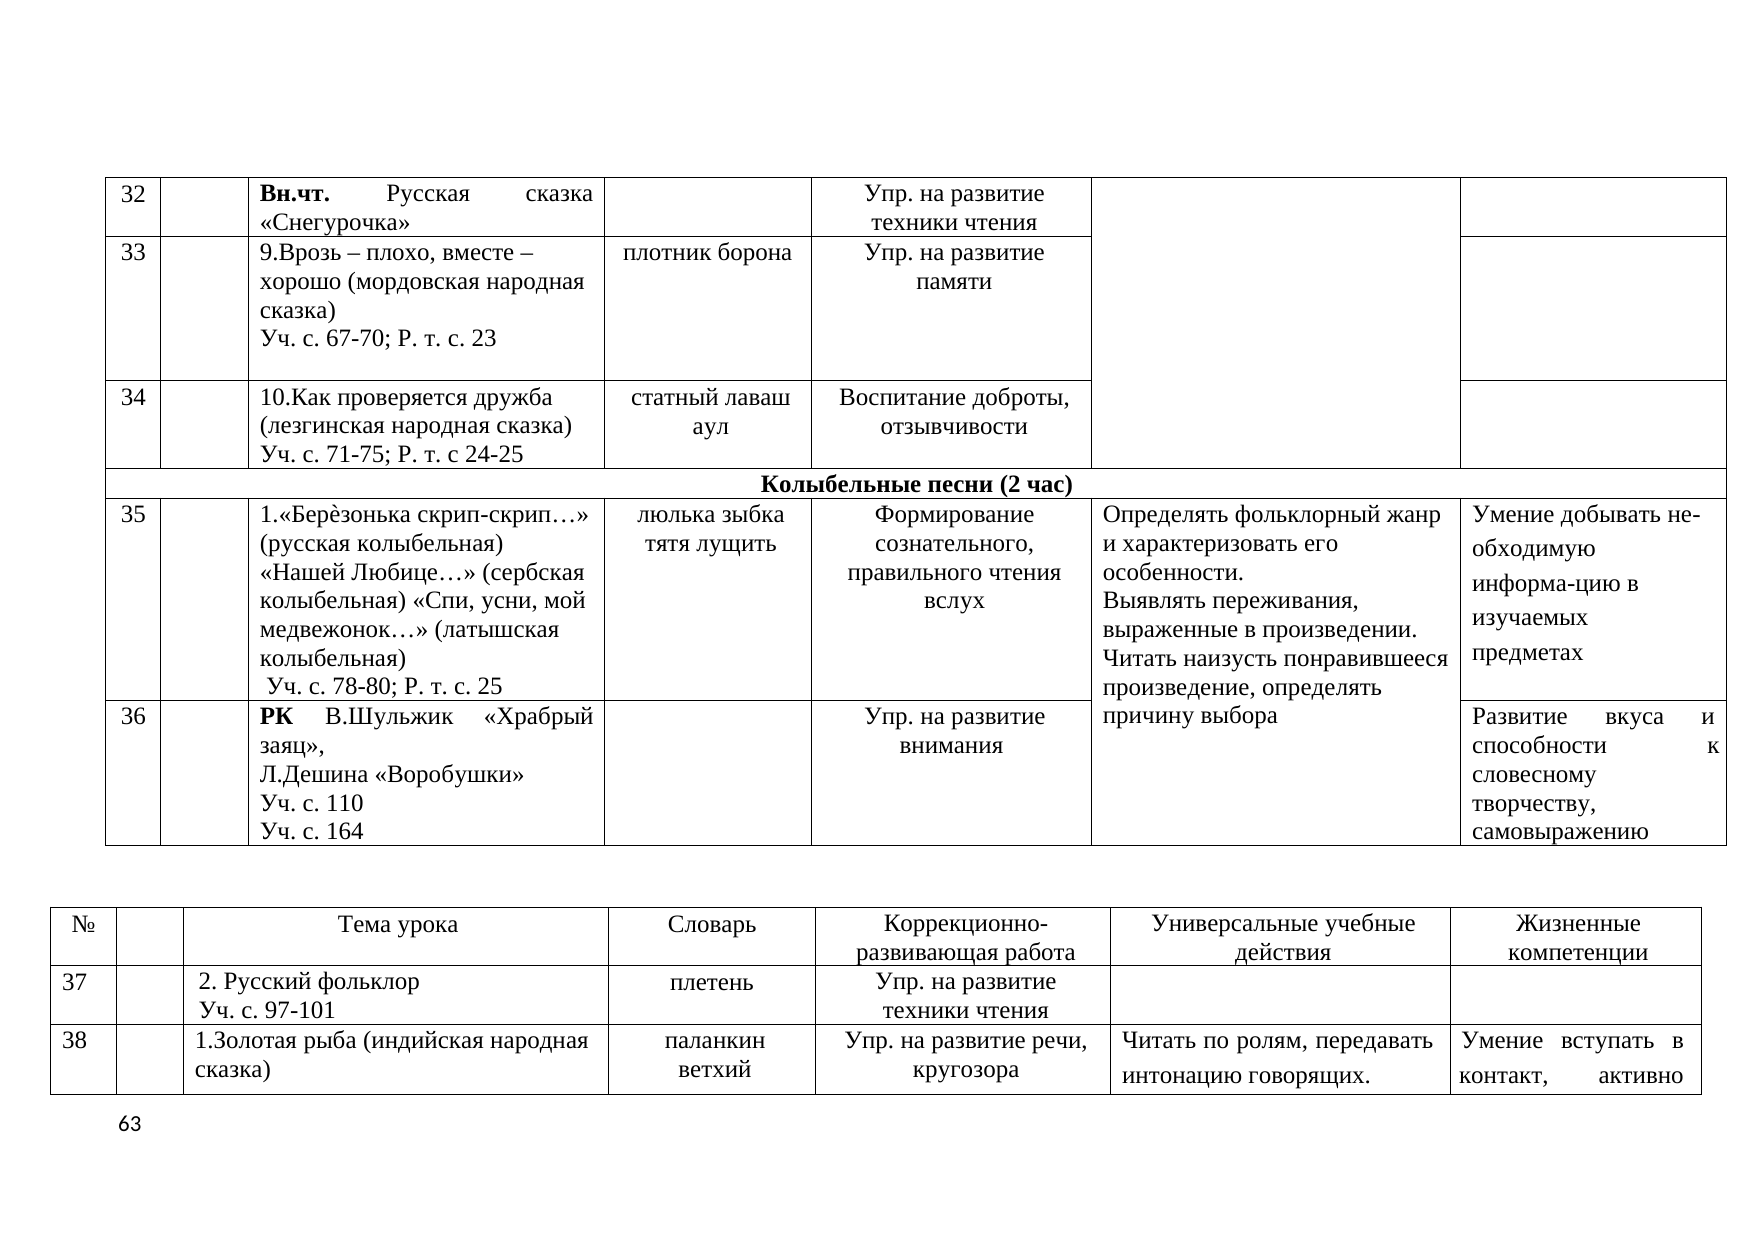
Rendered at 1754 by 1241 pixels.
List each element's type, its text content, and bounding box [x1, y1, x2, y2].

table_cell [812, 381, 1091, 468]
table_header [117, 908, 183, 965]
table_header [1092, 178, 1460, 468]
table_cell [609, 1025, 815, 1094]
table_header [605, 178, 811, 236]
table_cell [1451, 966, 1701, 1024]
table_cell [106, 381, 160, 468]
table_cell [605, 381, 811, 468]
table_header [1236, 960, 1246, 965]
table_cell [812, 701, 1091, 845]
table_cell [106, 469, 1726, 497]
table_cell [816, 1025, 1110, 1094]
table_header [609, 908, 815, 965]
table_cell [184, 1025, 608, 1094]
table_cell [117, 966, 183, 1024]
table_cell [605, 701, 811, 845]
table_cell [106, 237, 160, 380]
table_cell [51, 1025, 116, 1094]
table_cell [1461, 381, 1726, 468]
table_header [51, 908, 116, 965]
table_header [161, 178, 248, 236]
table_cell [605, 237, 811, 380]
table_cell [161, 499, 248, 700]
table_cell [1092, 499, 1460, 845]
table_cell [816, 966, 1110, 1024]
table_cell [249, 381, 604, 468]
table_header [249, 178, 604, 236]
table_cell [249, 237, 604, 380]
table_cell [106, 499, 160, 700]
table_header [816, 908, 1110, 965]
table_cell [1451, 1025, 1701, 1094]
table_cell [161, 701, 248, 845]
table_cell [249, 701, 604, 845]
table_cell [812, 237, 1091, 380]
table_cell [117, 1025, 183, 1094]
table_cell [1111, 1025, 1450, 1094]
text 63 [118, 1109, 1730, 1137]
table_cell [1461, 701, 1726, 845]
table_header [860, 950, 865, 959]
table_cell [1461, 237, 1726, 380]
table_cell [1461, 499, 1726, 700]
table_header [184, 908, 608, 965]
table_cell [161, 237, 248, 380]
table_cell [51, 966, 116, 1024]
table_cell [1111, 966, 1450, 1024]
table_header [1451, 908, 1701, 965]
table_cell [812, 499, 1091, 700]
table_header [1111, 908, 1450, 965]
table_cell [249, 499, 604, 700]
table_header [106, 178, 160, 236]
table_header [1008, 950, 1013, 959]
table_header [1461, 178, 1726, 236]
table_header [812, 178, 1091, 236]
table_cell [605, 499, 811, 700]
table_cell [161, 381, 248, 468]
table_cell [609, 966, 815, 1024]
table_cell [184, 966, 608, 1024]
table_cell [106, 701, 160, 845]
